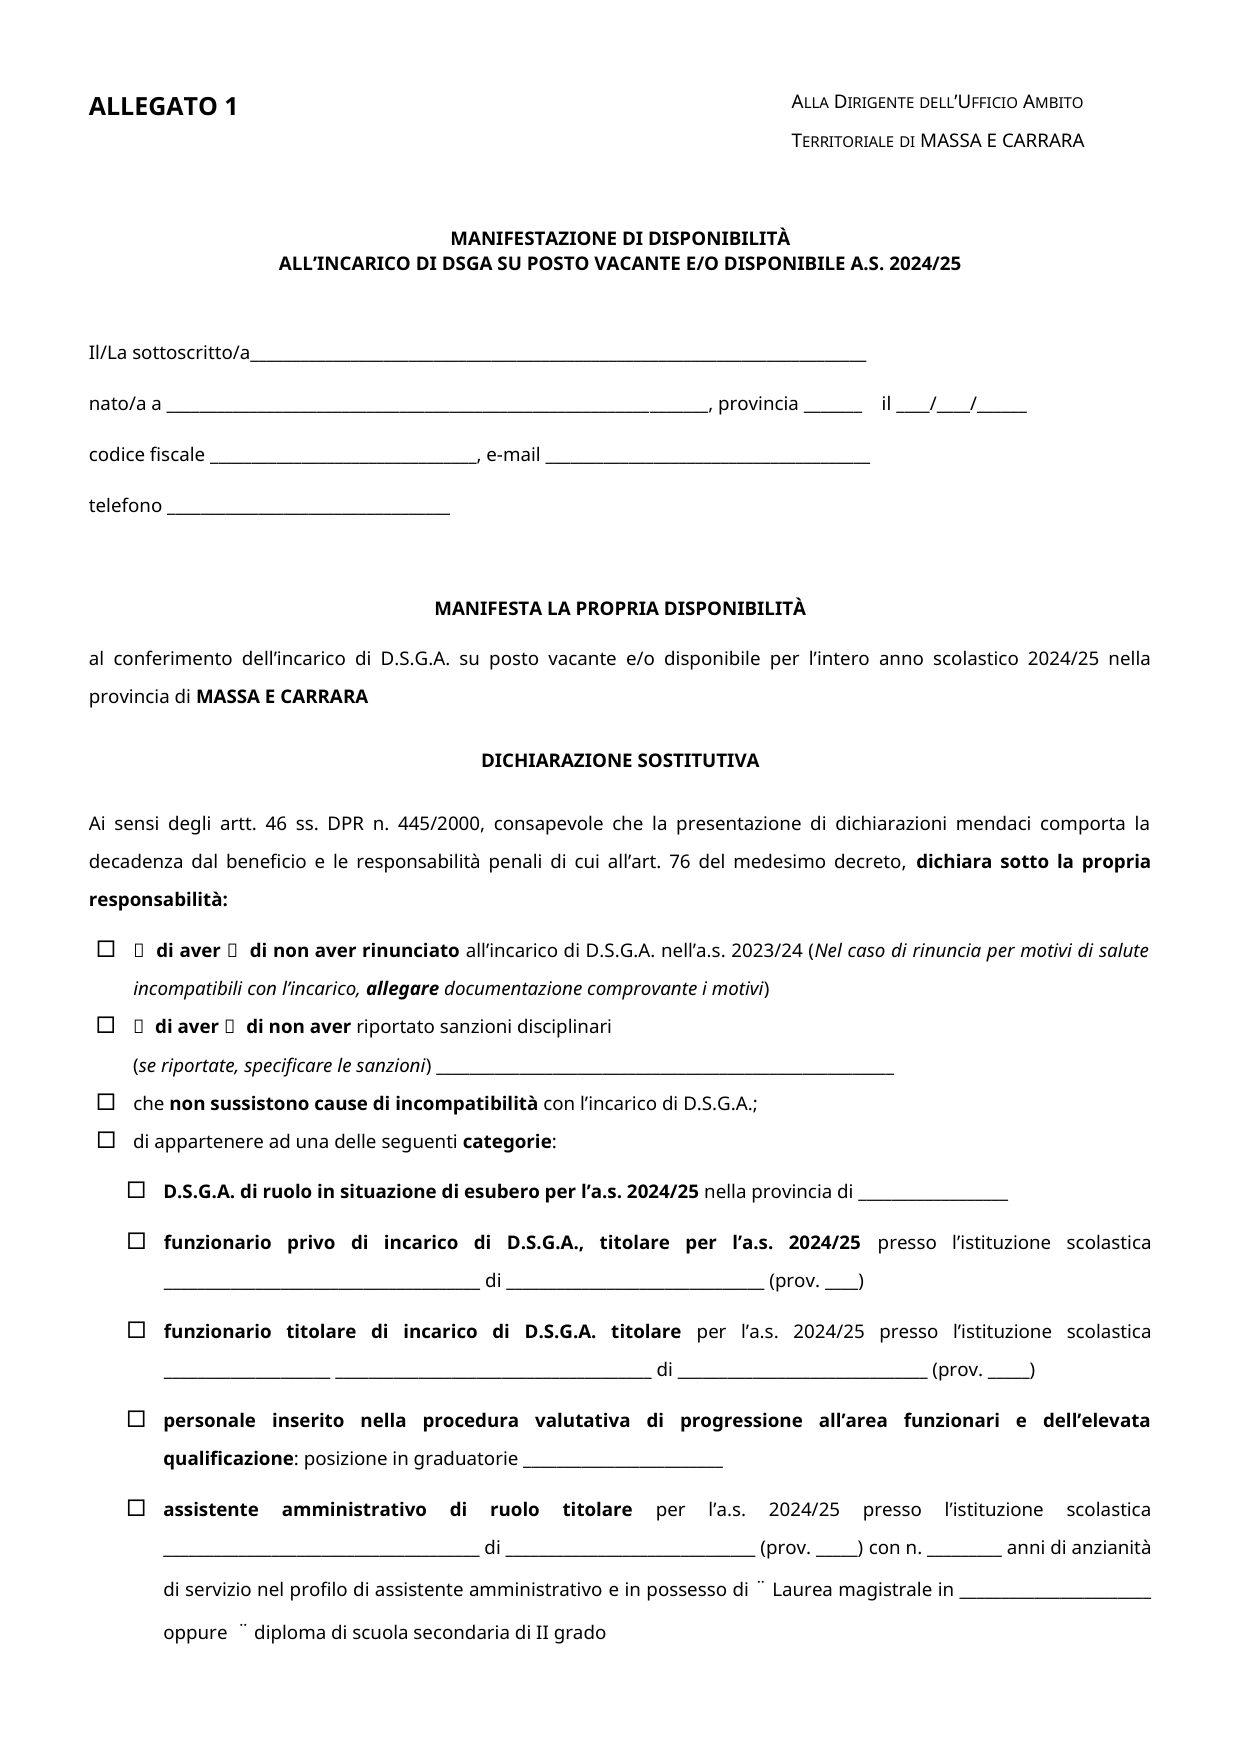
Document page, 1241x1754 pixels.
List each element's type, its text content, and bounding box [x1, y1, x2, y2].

text al conferimento dell’incarico di D.S.G.A. su posto vacante e/o disponibile per l’intero anno scolastico 2024/25 nella provincia di MASSA E CARRARA [89, 646, 1152, 709]
text nato/a a _______, provincia _______ il ____/____/______ [89, 391, 1152, 416]
text ALL’INCARICO DI DSGA SU POSTO VACANTE E/O DISPONIBILE A.S. 2024/25 [89, 250, 1152, 276]
list assistente amministrativo di ruolo titolare per l’a.s. 2024/25 presso l’istituzione scolastica ______________________________________ di ______________________________ (prov. _____) con n. _________ anni di anzianità di servizio nel profilo di assistente amministrativo e in possesso di ¨ Laurea magistrale in _______________________ oppure ¨ diploma di scuola secondaria di II grado [126, 1496, 1152, 1645]
list  di aver  di non aver rinunciato all’incarico di D.S.G.A. nell’a.s. 2023/24 (Nel caso di rinuncia per motivi di salute incompatibili con l’incarico, allegare documentazione comprovante i motivi) [96, 937, 1152, 1001]
text MANIFESTAZIONE DI DISPONIBILITÀ [89, 225, 1152, 250]
text MANIFESTA LA PROPRIA DISPONIBILITÀ [89, 595, 1152, 620]
list funzionario titolare di incarico di D.S.G.A. titolare per l’a.s. 2024/25 presso l’istituzione scolastica ____________________ ______________________________________ di ______________________________ (prov. _____) [126, 1318, 1152, 1382]
text ALLEGATO 1 [89, 89, 776, 123]
text Ai sensi degli artt. 46 ss. DPR n. 445/2000, consapevole che la presentazione di dichiarazioni mendaci comporta la decadenza dal beneficio e le responsabilità penali di cui all’art. 76 del medesimo decreto, dichiara sotto la propria responsabilità: [89, 810, 1152, 912]
list che non sussistono cause di incompatibilità con l’incarico di D.S.G.A.; [96, 1090, 1152, 1115]
text (se riportate, specificare le sanzioni) _______________________________________________________ [133, 1052, 1152, 1077]
list di appartenere ad una delle seguenti categorie: [96, 1128, 1152, 1154]
list D.S.G.A. di ruolo in situazione di esubero per l’a.s. 2024/25 nella provincia di __________________ [126, 1179, 1152, 1204]
list funzionario privo di incarico di D.S.G.A., titolare per l’a.s. 2024/25 presso l’istituzione scolastica ______________________________________ di _______________________________ (prov. ____) [126, 1229, 1152, 1293]
text Il/La sottoscritto/a__________________________________________________________________________ [89, 339, 1152, 365]
text DICHIARAZIONE SOSTITUTIVA [89, 747, 1152, 772]
list  di aver  di non aver riportato sanzioni disciplinari [95, 1014, 1152, 1039]
text codice fiscale ________________________________, e-mail _______________________________________ [89, 442, 1152, 467]
list personale inserito nella procedura valutativa di progressione all’area funzionari e dell’elevata qualificazione: posizione in graduatorie ________________________ [126, 1407, 1152, 1471]
text telefono __________________________________ [89, 493, 1152, 518]
